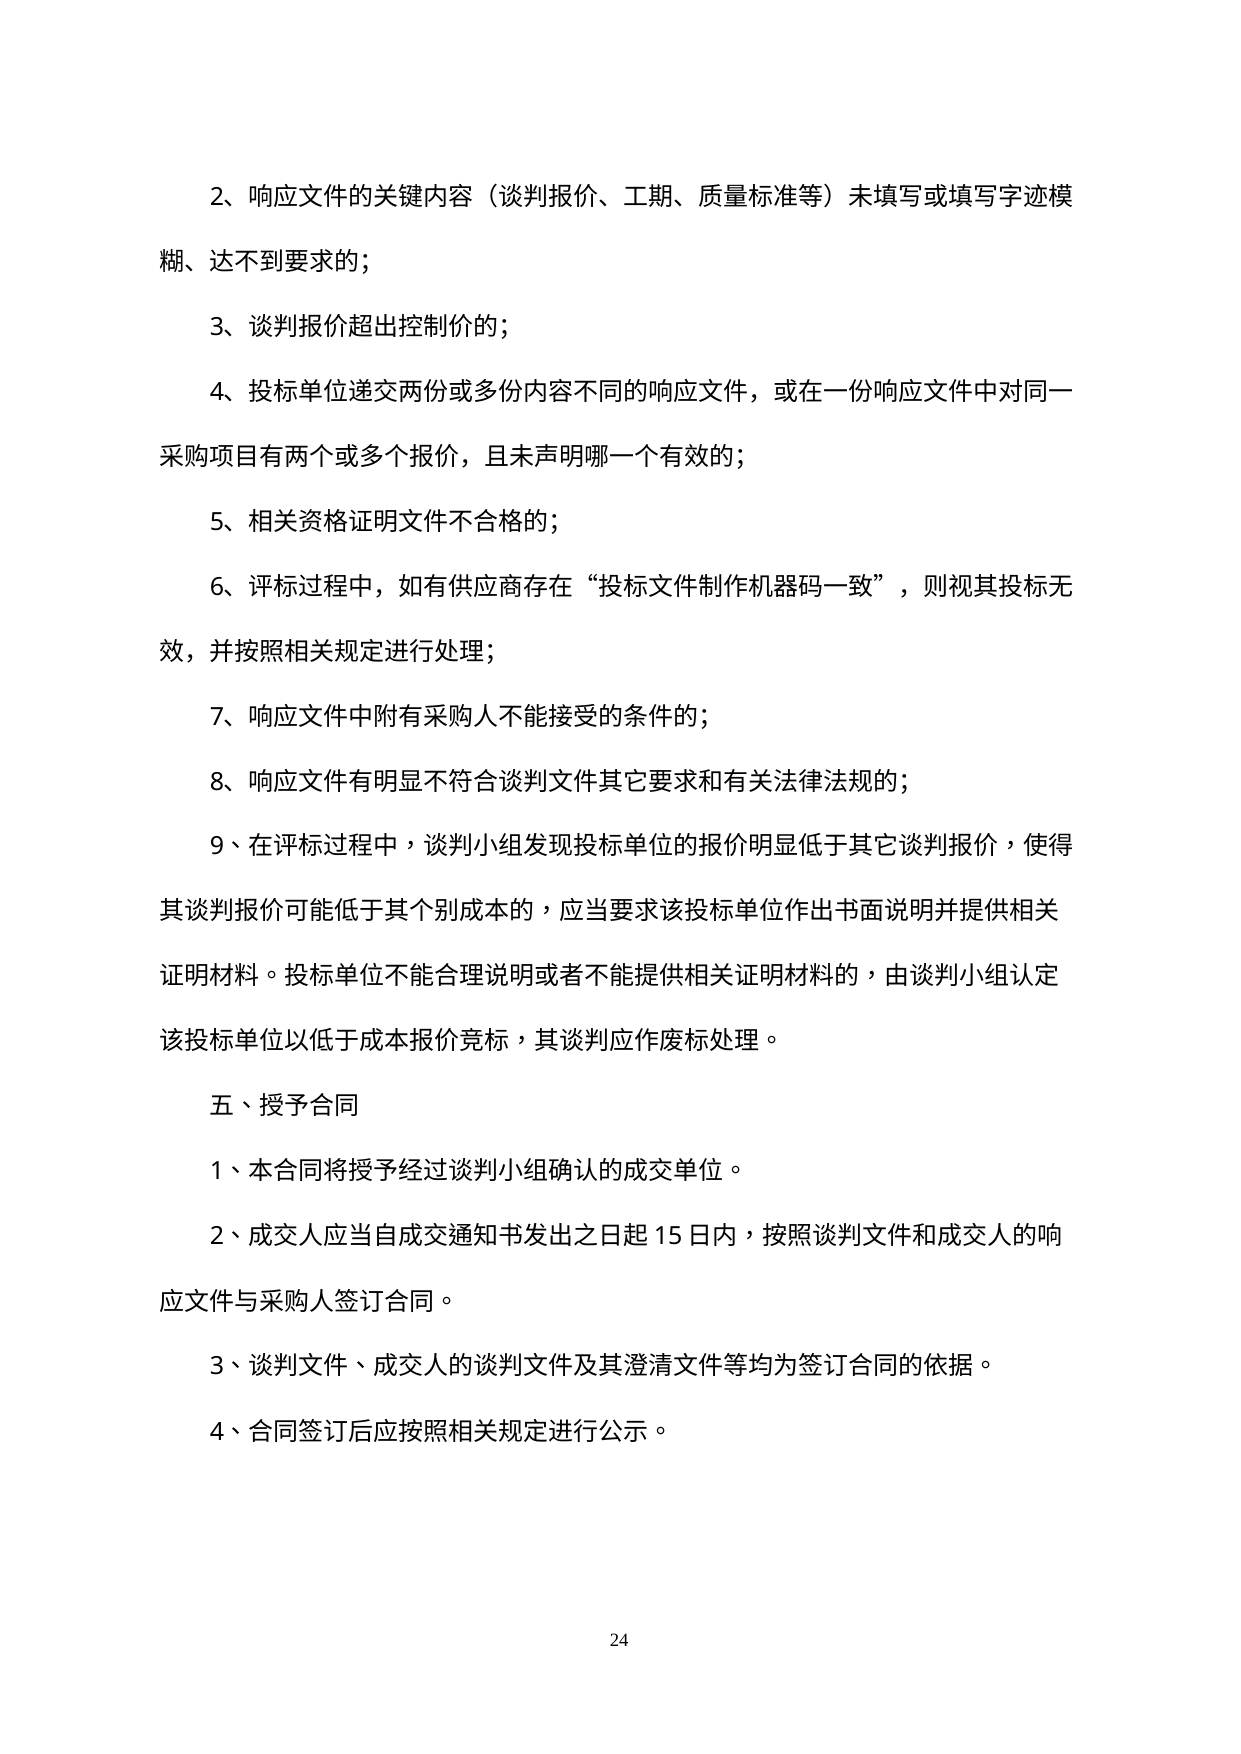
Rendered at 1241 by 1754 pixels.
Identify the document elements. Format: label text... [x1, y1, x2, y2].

text 3、谈判报价超出控制价的； [159, 292, 1078, 357]
text 7、响应文件中附有采购人不能接受的条件的； [159, 682, 1078, 747]
text 4、合同签订后应按照相关规定进行公示。 [159, 1397, 1078, 1462]
text 9、在评标过程中，谈判小组发现投标单位的报价明显低于其它谈判报价，使得其谈判报价可能低于其个别成本的，应当要求该投标单位作出书面说明并提供相关证明材料。投标单位不能合理说明或者不能提供相关证明材料的，由谈判小组认定该投标单位以低于成本报价竞标，其谈判应作废标处理。 [159, 812, 1078, 1072]
text 4、投标单位递交两份或多份内容不同的响应文件，或在一份响应文件中对同一采购项目有两个或多个报价，且未声明哪一个有效的； [159, 357, 1078, 487]
text 2、响应文件的关键内容（谈判报价、工期、质量标准等）未填写或填写字迹模糊、达不到要求的； [159, 162, 1078, 292]
text 2、成交人应当自成交通知书发出之日起15日内，按照谈判文件和成交人的响应文件与采购人签订合同。 [159, 1202, 1078, 1332]
text 3、谈判文件、成交人的谈判文件及其澄清文件等均为签订合同的依据。 [159, 1332, 1078, 1397]
text 1、本合同将授予经过谈判小组确认的成交单位。 [159, 1137, 1078, 1202]
text 8、响应文件有明显不符合谈判文件其它要求和有关法律法规的； [159, 747, 1078, 812]
text 5、相关资格证明文件不合格的； [159, 487, 1078, 552]
text 6、评标过程中，如有供应商存在“投标文件制作机器码一致”，则视其投标无效，并按照相关规定进行处理； [159, 552, 1078, 682]
text 五、授予合同 [159, 1072, 1078, 1137]
